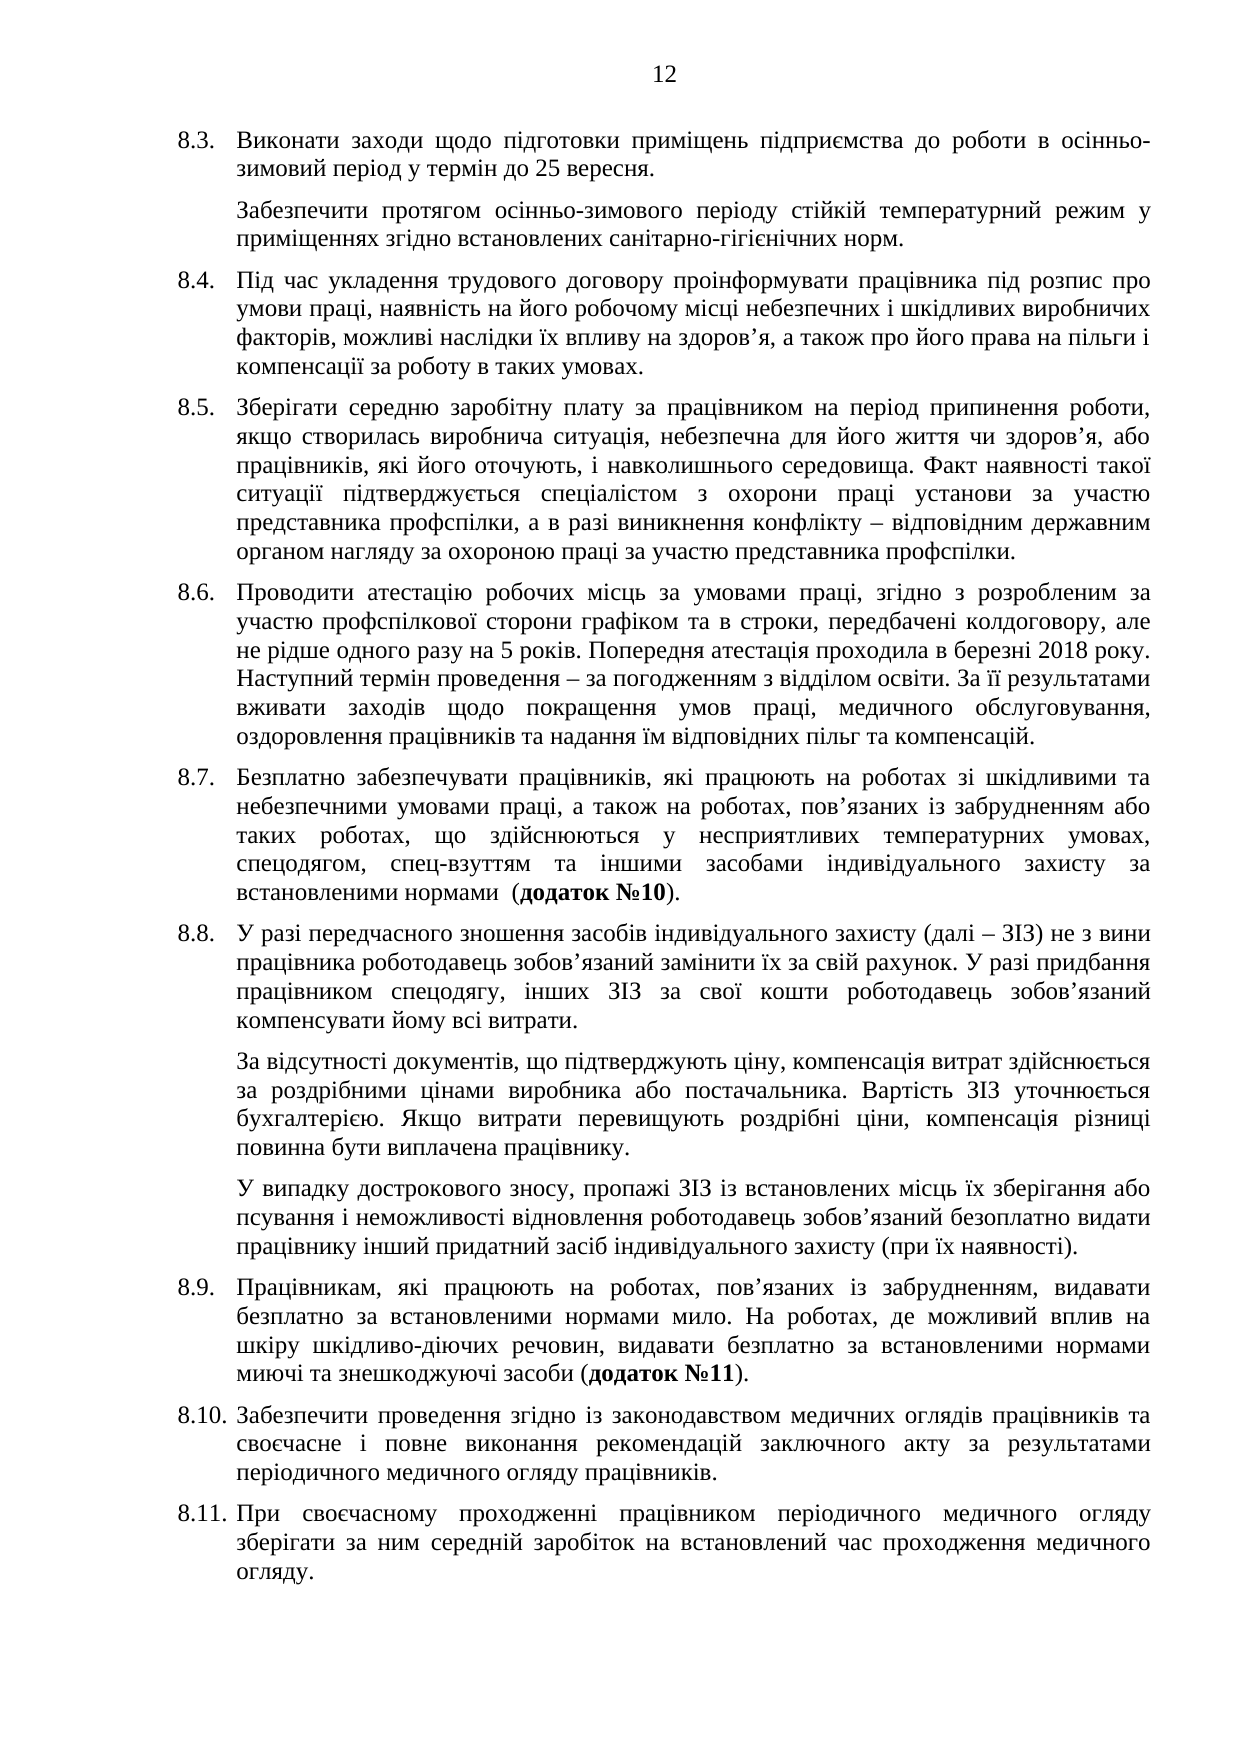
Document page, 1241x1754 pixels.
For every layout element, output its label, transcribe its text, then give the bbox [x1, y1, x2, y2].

list Забезпечити проведення згідно із законодавством медичних оглядів працівників та своєчасне і повне виконання рекомендацій заключного акту за результатами періодичного медичного огляду працівників. [177, 1400, 1152, 1486]
list У разі передчасного зношення засобів індивідуального захисту (далі – ЗІЗ) не з вини працівника роботодавець зобов’язаний замінити їх за свій рахунок. У разі придбання працівником спецодягу, інших ЗІЗ за свої кошти роботодавець зобов’язаний компенсувати йому всі витрати. [177, 918, 1152, 1033]
list Під час укладення трудового договору проінформувати працівника під розпис про умови праці, наявність на його робочому місці небезпечних і шкідливих виробничих факторів, можливі наслідки їх впливу на здоров’я, а також про його права на пільги і компенсації за роботу в таких умовах. [177, 265, 1152, 380]
list Проводити атестацію робочих місць за умовами праці, згідно з розробленим за участю профспілкової сторони графіком та в строки, передбачені колдоговору, але не рідше одного разу на 5 років. Попередня атестація проходила в березні 2018 року. Наступний термін проведення – за погодженням з відділом освіти. За її результатами вживати заходів щодо покращення умов праці, медичного обслуговування, оздоровлення працівників та надання їм відповідних пільг та компенсацій. [177, 577, 1152, 750]
text За відсутності документів, що підтверджують ціну, компенсація витрат здійснюється за роздрібними цінами виробника або постачальника. Вартість ЗІЗ уточнюється бухгалтерією. Якщо витрати перевищують роздрібні ціни, компенсація різниці повинна бути виплачена працівнику. [236, 1046, 1152, 1161]
list Безплатно забезпечувати працівників, які працюють на роботах зі шкідливими та небезпечними умовами праці, а також на роботах, пов’язаних із забрудненням або таких роботах, що здійснюються у несприятливих температурних умовах, спецодягом, спец-взуттям та іншими засобами індивідуального захисту за встановленими нормами (додаток №10). [177, 762, 1152, 906]
list Виконати заходи щодо підготовки приміщень підприємства до роботи в осінньо-зимовий період у термін до 25 вересня. [177, 125, 1152, 182]
list Працівникам, які працюють на роботах, пов’язаних із забрудненням, видавати безплатно за встановленими нормами мило. На роботах, де можливий вплив на шкіру шкідливо-діючих речовин, видавати безплатно за встановленими нормами миючі та знешкоджуючі засоби (додаток №11). [177, 1272, 1152, 1387]
text У випадку дострокового зносу, пропажі ЗІЗ із встановлених місць їх зберігання або псування і неможливості відновлення роботодавець зобов’язаний безоплатно видати працівнику інший придатний засіб індивідуального захисту (при їх наявності). [236, 1173, 1152, 1260]
text Забезпечити протягом осінньо-зимового періоду стійкій температурний режим у приміщеннях згідно встановлених санітарно-гігієнічних норм. [236, 195, 1152, 252]
list Зберігати середню заробітну плату за працівником на період припинення роботи, якщо створилась виробнича ситуація, небезпечна для його життя чи здоров’я, або працівників, які його оточують, і навколишнього середовища. Факт наявності такої ситуації підтверджується спеціалістом з охорони праці установи за участю представника профспілки, а в разі виникнення конфлікту – відповідним державним органом нагляду за охороною праці за участю представника профспілки. [177, 392, 1152, 565]
list При своєчасному проходженні працівником періодичного медичного огляду зберігати за ним середній заробіток на встановлений час проходження медичного огляду. [177, 1498, 1152, 1585]
